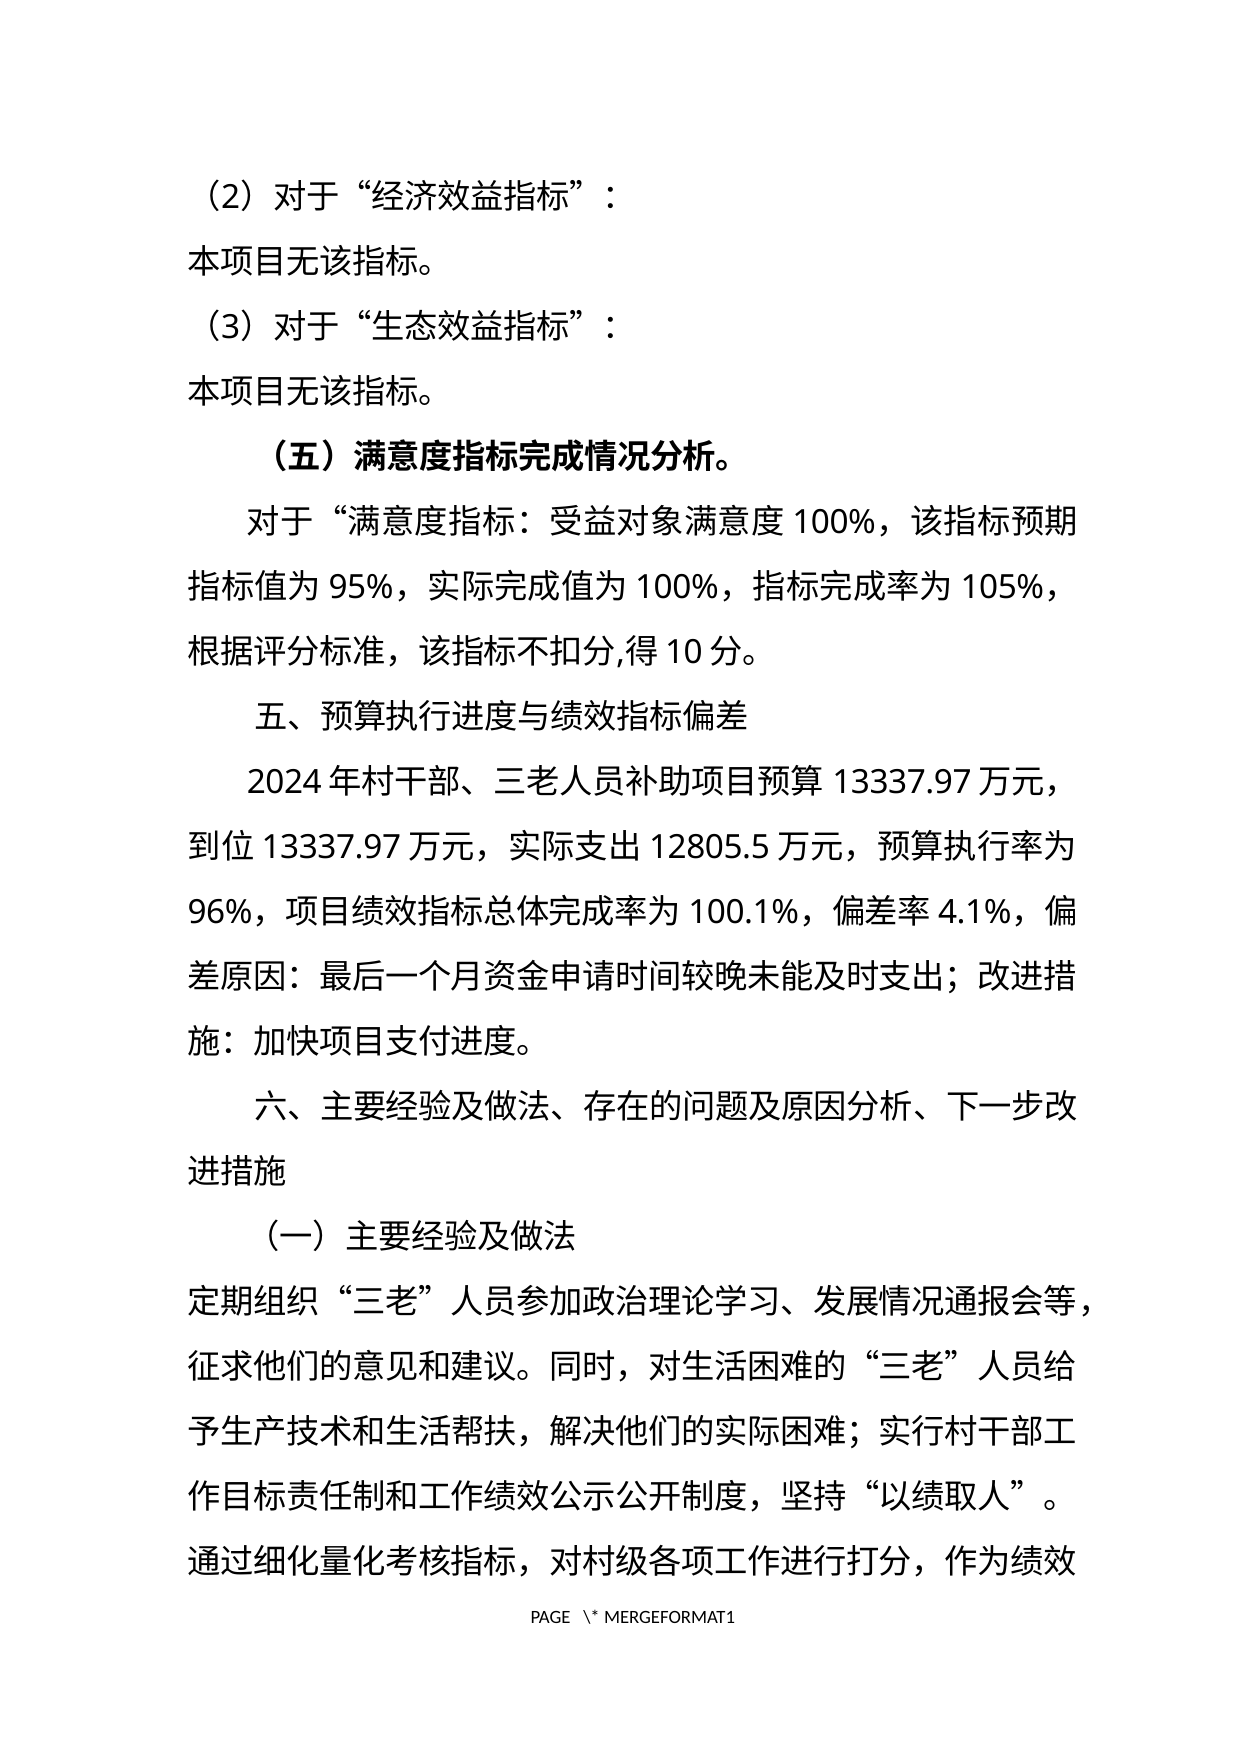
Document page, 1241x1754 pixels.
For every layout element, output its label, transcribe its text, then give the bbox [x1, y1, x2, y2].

text 2024年村干部、三老人员补助项目预算13337.97万元，到位13337.97万元，实际支出12805.5万元，预算执行率为96%，项目绩效指标总体完成率为100.1%，偏差率4.1%，偏差原因：最后一个月资金申请时间较晚未能及时支出；改进措施：加快项目支付进度。 [187, 747, 1078, 1072]
text （五）满意度指标完成情况分析。 [187, 422, 1078, 487]
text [187, 162, 1078, 422]
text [187, 1202, 1078, 1592]
text 对于“满意度指标：受益对象满意度100%，该指标预期指标值为95%，实际完成值为100%，指标完成率为105%，根据评分标准，该指标不扣分,得10分。 [187, 487, 1078, 682]
text 六、主要经验及做法、存在的问题及原因分析、下一步改进措施 [187, 1072, 1078, 1202]
text 五、预算执行进度与绩效指标偏差 [187, 682, 1078, 747]
